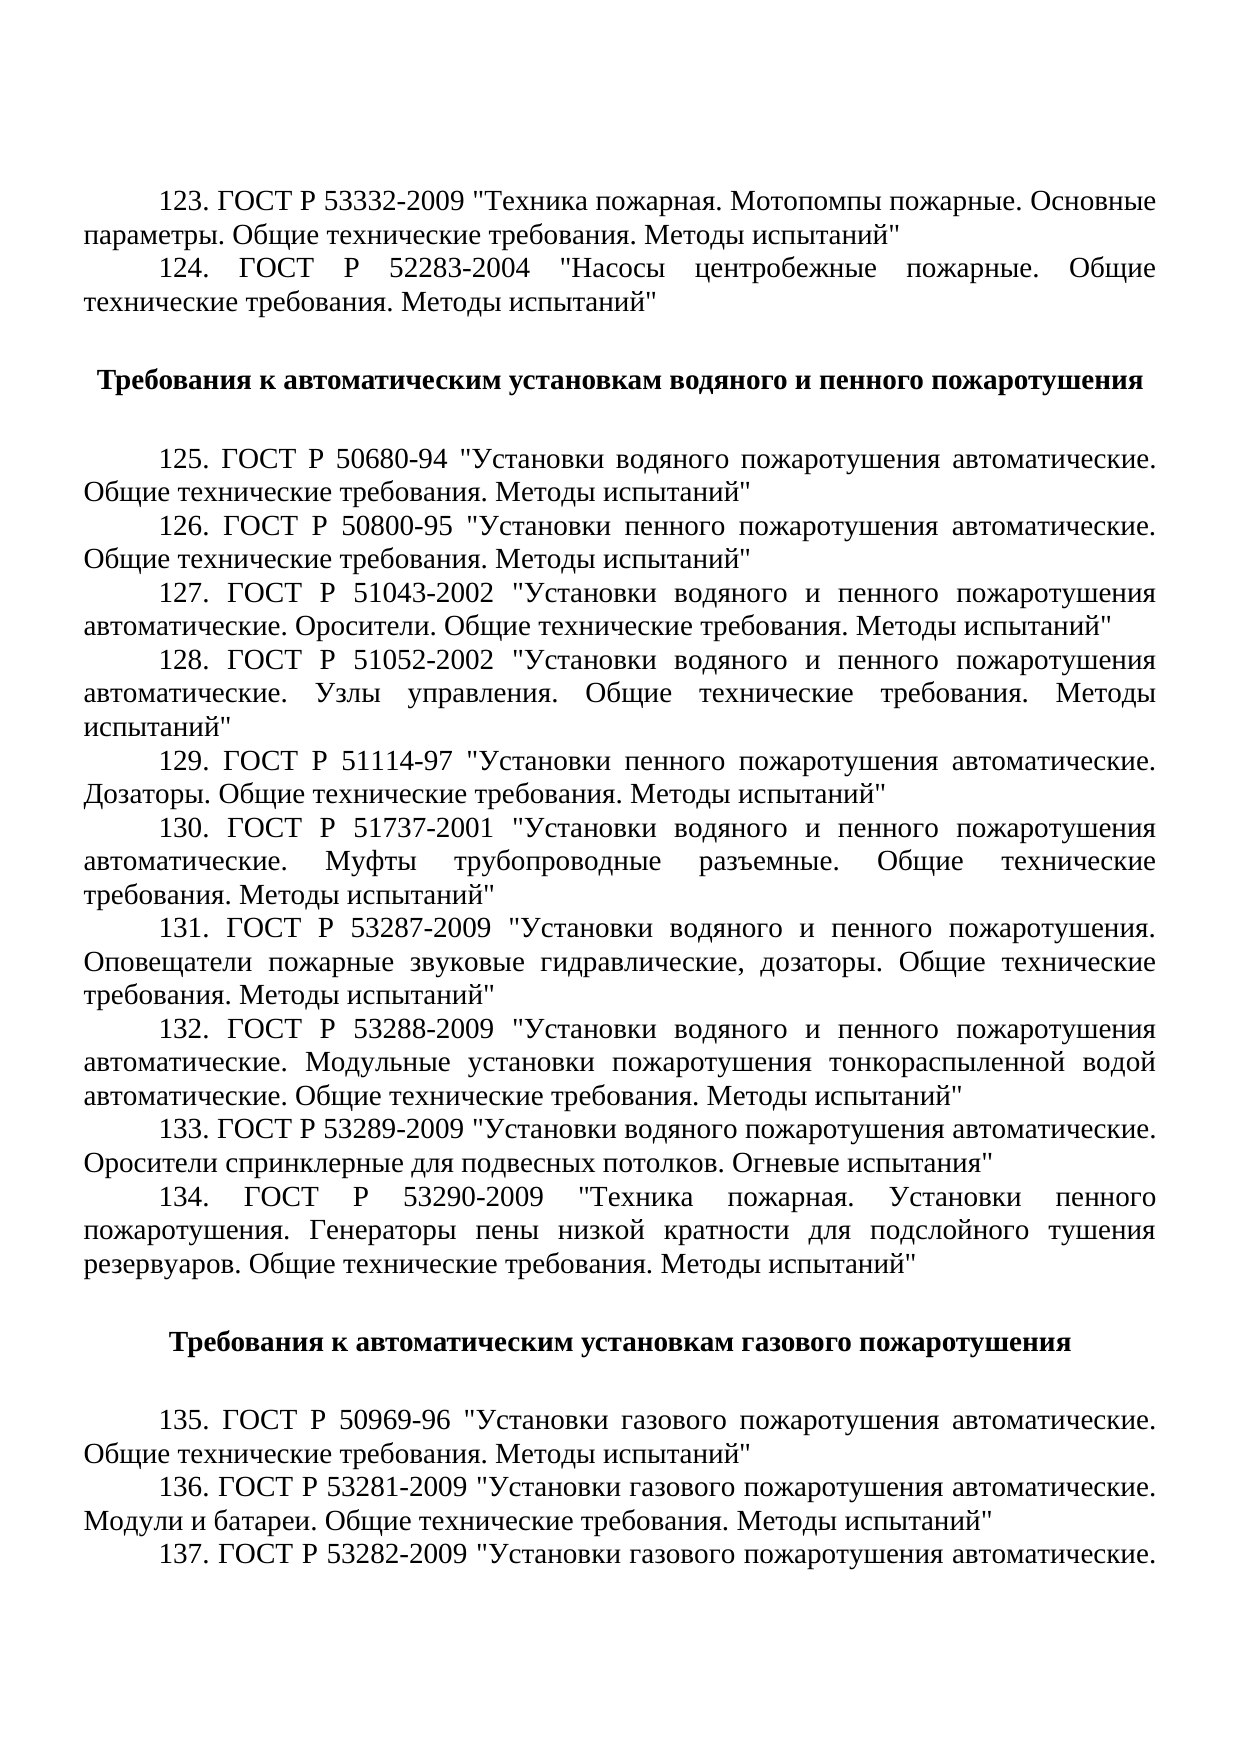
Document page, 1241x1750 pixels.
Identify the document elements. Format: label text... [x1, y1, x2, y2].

subtitle Требования к автоматическим установкам водяного и пенного пожаротушения [83, 362, 1157, 396]
text 133. ГОСТ Р 53289-2009 "Установки водяного пожаротушения автоматические. Оросители спринклерные для подвесных потолков. Огневые испытания" [83, 1112, 1157, 1179]
text 136. ГОСТ Р 53281-2009 "Установки газового пожаротушения автоматические. Модули и батареи. Общие технические требования. Методы испытаний" [83, 1469, 1157, 1537]
text 132. ГОСТ Р 53288-2009 "Установки водяного и пенного пожаротушения автоматические. Модульные установки пожаротушения тонкораспыленной водой автоматические. Общие технические требования. Методы испытаний" [83, 1011, 1157, 1112]
text 135. ГОСТ Р 50969-96 "Установки газового пожаротушения автоматические. Общие технические требования. Методы испытаний" [83, 1402, 1157, 1469]
text 128. ГОСТ Р 51052-2002 "Установки водяного и пенного пожаротушения автоматические. Узлы управления. Общие технические требования. Методы испытаний" [83, 642, 1157, 743]
text 127. ГОСТ Р 51043-2002 "Установки водяного и пенного пожаротушения автоматические. Оросители. Общие технические требования. Методы испытаний" [83, 575, 1157, 642]
text 123. ГОСТ Р 53332-2009 "Техника пожарная. Мотопомпы пожарные. Основные параметры. Общие технические требования. Методы испытаний" [83, 183, 1157, 251]
text 131. ГОСТ Р 53287-2009 "Установки водяного и пенного пожаротушения. Оповещатели пожарные звуковые гидравлические, дозаторы. Общие технические требования. Методы испытаний" [83, 910, 1157, 1011]
text 134. ГОСТ Р 53290-2009 "Техника пожарная. Установки пенного пожаротушения. Генераторы пены низкой кратности для подслойного тушения резервуаров. Общие технические требования. Методы испытаний" [83, 1179, 1157, 1279]
subtitle Требования к автоматическим установкам газового пожаротушения [83, 1324, 1157, 1358]
text 125. ГОСТ Р 50680-94 "Установки водяного пожаротушения автоматические. Общие технические требования. Методы испытаний" [83, 441, 1157, 508]
text 124. ГОСТ Р 52283-2004 "Насосы центробежные пожарные. Общие технические требования. Методы испытаний" [83, 251, 1157, 318]
text 126. ГОСТ Р 50800-95 "Установки пенного пожаротушения автоматические. Общие технические требования. Методы испытаний" [83, 508, 1157, 575]
text 130. ГОСТ Р 51737-2001 "Установки водяного и пенного пожаротушения автоматические. Муфты трубопроводные разъемные. Общие технические требования. Методы испытаний" [83, 810, 1157, 910]
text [83, 1537, 1157, 1570]
text 129. ГОСТ Р 51114-97 "Установки пенного пожаротушения автоматические. Дозаторы. Общие технические требования. Методы испытаний" [83, 743, 1157, 810]
